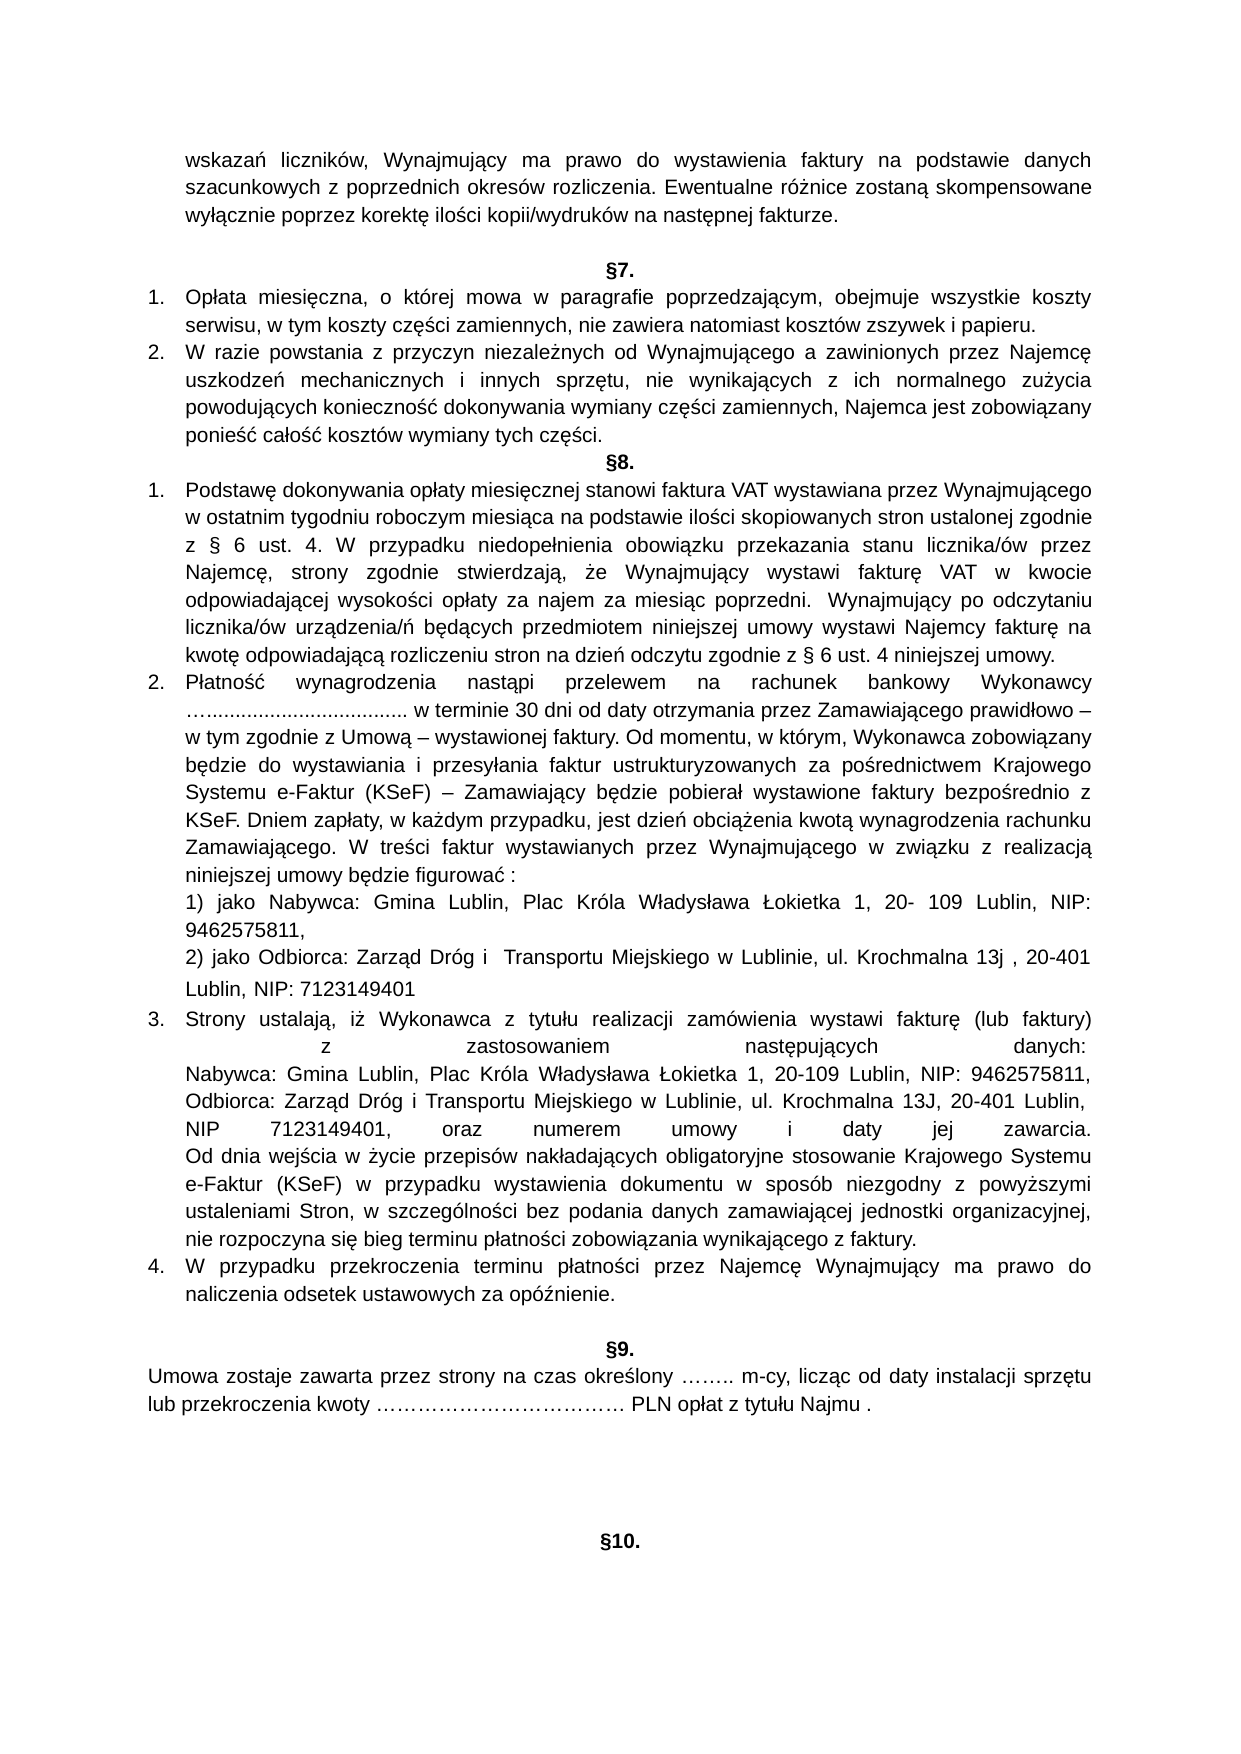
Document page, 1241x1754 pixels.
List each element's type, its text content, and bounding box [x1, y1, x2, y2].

text 2) jako Odbiorca: Zarząd Dróg i Transportu Miejskiego w Lublinie, ul. Krochmalna 13j , 20-401 Lublin, NIP: 7123149401 [185, 945, 1093, 1002]
list W przypadku przekroczenia terminu płatności przez Najemcę Wynajmujący ma prawo do naliczenia odsetek ustawowych za opóźnienie. [148, 1254, 1093, 1305]
list Płatność wynagrodzenia nastąpi przelewem na rachunek bankowy Wykonawcy …................................... w terminie 30 dni od daty otrzymania przez Zamawiającego prawidłowo – w tym zgodnie z Umową – wystawionej faktury. Od momentu, w którym, Wykonawca zobowiązany będzie do wystawiania i przesyłania faktur ustrukturyzowanych za pośrednictwem Krajowego Systemu e-Faktur (KSeF) – Zamawiający będzie pobierał wystawione faktury bezpośrednio z KSeF. Dniem zapłaty, w każdym przypadku, jest dzień obciążenia kwotą wynagrodzenia rachunku Zamawiającego. W treści faktur wystawianych przez Wynajmującego w związku z realizacją niniejszej umowy będzie figurować : [148, 670, 1093, 887]
list W razie powstania z przyczyn niezależnych od Wynajmującego a zawinionych przez Najemcę uszkodzeń mechanicznych i innych sprzętu, nie wynikających z ich normalnego zużycia powodujących konieczność dokonywania wymiany części zamiennych, Najemca jest zobowiązany ponieść całość kosztów wymiany tych części. [148, 340, 1093, 447]
list Strony ustalają, iż Wykonawca z tytułu realizacji zamówienia wystawi fakturę (lub faktury) z zastosowaniem następujących danych: Nabywca: Gmina Lublin, Plac Króla Władysława Łokietka 1, 20-109 Lublin, NIP: 9462575811, Odbiorca: Zarząd Dróg i Transportu Miejskiego w Lublinie, ul. Krochmalna 13J, 20-401 Lublin, NIP 7123149401, oraz numerem umowy i daty jej zawarcia. Od dnia wejścia w życie przepisów nakładających obligatoryjne stosowanie Krajowego Systemu e-Faktur (KSeF) w przypadku wystawienia dokumentu w sposób niezgodny z powyższymi ustaleniami Stron, w szczególności bez podania danych zamawiającej jednostki organizacyjnej, nie rozpoczyna się bieg terminu płatności zobowiązania wynikającego z faktury. [148, 1006, 1093, 1250]
list Opłata miesięczna, o której mowa w paragrafie poprzedzającym, obejmuje wszystkie koszty serwisu, w tym koszty części zamiennych, nie zawiera natomiast kosztów zszywek i papieru. [148, 285, 1093, 337]
text §10. [148, 1529, 1093, 1553]
text Umowa zostaje zawarta przez strony na czas określony …….. m-cy, licząc od daty instalacji sprzętu lub przekroczenia kwoty ……………………………… PLN opłat z tytułu Najmu . [148, 1364, 1093, 1415]
text §8. [148, 450, 1093, 474]
text §7. [148, 258, 1093, 282]
text 1) jako Nabywca: Gmina Lublin, Plac Króla Władysława Łokietka 1, 20- 109 Lublin, NIP: 9462575811, [185, 890, 1093, 942]
text §9. [148, 1336, 1093, 1360]
list Podstawę dokonywania opłaty miesięcznej stanowi faktura VAT wystawiana przez Wynajmującego w ostatnim tygodniu roboczym miesiąca na podstawie ilości skopiowanych stron ustalonej zgodnie z § 6 ust. 4. W przypadku niedopełnienia obowiązku przekazania stanu licznika/ów przez Najemcę, strony zgodnie stwierdzają, że Wynajmujący wystawi fakturę VAT w kwocie odpowiadającej wysokości opłaty za najem za miesiąc poprzedni. Wynajmujący po odczytaniu licznika/ów urządzenia/ń będących przedmiotem niniejszej umowy wystawi Najemcy fakturę na kwotę odpowiadającą rozliczeniu stron na dzień odczytu zgodnie z § 6 ust. 4 niniejszej umowy. [148, 478, 1093, 667]
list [148, 148, 1093, 227]
